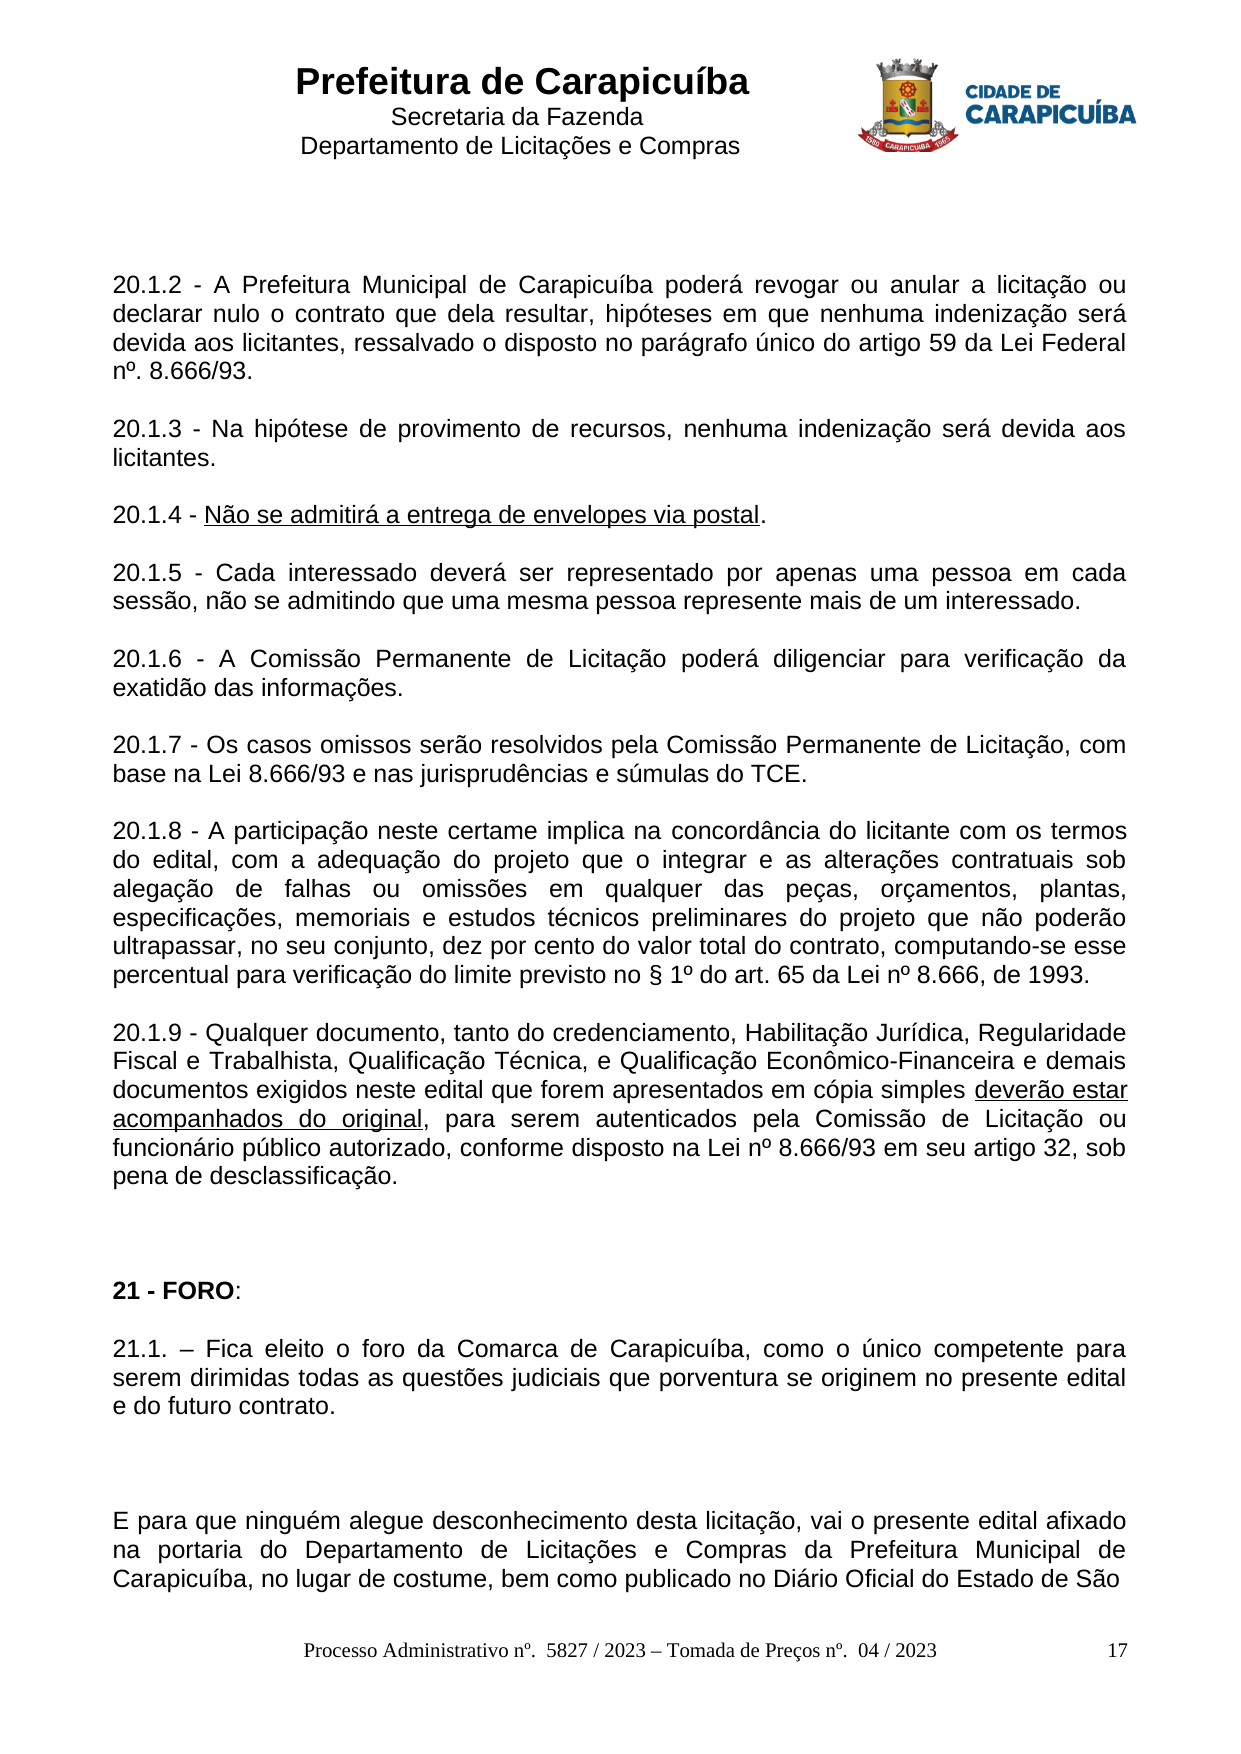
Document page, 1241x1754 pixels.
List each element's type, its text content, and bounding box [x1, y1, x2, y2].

text 20.1.4 - Não se admitirá a entrega de envelopes via postal. [112, 500, 1128, 529]
text 20.1.6 - A Comissão Permanente de Licitação poderá diligenciar para verificação da exatidão das informações. [112, 644, 1128, 701]
text 21 - FORO: [112, 1276, 1128, 1305]
text 20.1.8 - A participação neste certame implica na concordância do licitante com os termos do edital, com a adequação do projeto que o integrar e as alterações contratuais sob alegação de falhas ou omissões em qualquer das peças, orçamentos, plantas, especificações, memoriais e estudos técnicos preliminares do projeto que não poderão ultrapassar, no seu conjunto, dez por cento do valor total do contrato, computando-se esse percentual para verificação do limite previsto no § 1º do art. 65 da Lei nº 8.666, de 1993. [112, 816, 1128, 989]
text 21.1. – Fica eleito o foro da Comarca de Carapicuíba, como o único competente para serem dirimidas todas as questões judiciais que porventura se originem no presente edital e do futuro contrato. [112, 1334, 1128, 1420]
text 20.1.2 - A Prefeitura Municipal de Carapicuíba poderá revogar ou anular a licitação ou declarar nulo o contrato que dela resultar, hipóteses em que nenhuma indenização será devida aos licitantes, ressalvado o disposto no parágrafo único do artigo 59 da Lei Federal nº. 8.666/93. [112, 270, 1128, 385]
text E para que ninguém alegue desconhecimento desta licitação, vai o presente edital afixado na portaria do Departamento de Licitações e Compras da Prefeitura Municipal de Carapicuíba, no lugar de costume, bem como publicado no Diário Oficial do Estado de São [112, 1506, 1128, 1592]
picture [857, 57, 1139, 152]
text 20.1.3 - Na hipótese de provimento de recursos, nenhuma indenização será devida aos licitantes. [112, 414, 1128, 471]
text 20.1.9 - Qualquer documento, tanto do credenciamento, Habilitação Jurídica, Regularidade Fiscal e Trabalhista, Qualificação Técnica, e Qualificação Econômico-Financeira e demais documentos exigidos neste edital que forem apresentados em cópia simples deverão estar acompanhados do original, para serem autenticados pela Comissão de Licitação ou funcionário público autorizado, conforme disposto na Lei nº 8.666/93 em seu artigo 32, sob pena de desclassificação. [112, 1017, 1128, 1190]
text 20.1.5 - Cada interessado deverá ser representado por apenas uma pessoa em cada sessão, não se admitindo que uma mesma pessoa represente mais de um interessado. [112, 557, 1128, 615]
text 20.1.7 - Os casos omissos serão resolvidos pela Comissão Permanente de Licitação, com base na Lei 8.666/93 e nas jurisprudências e súmulas do TCE. [112, 730, 1128, 787]
